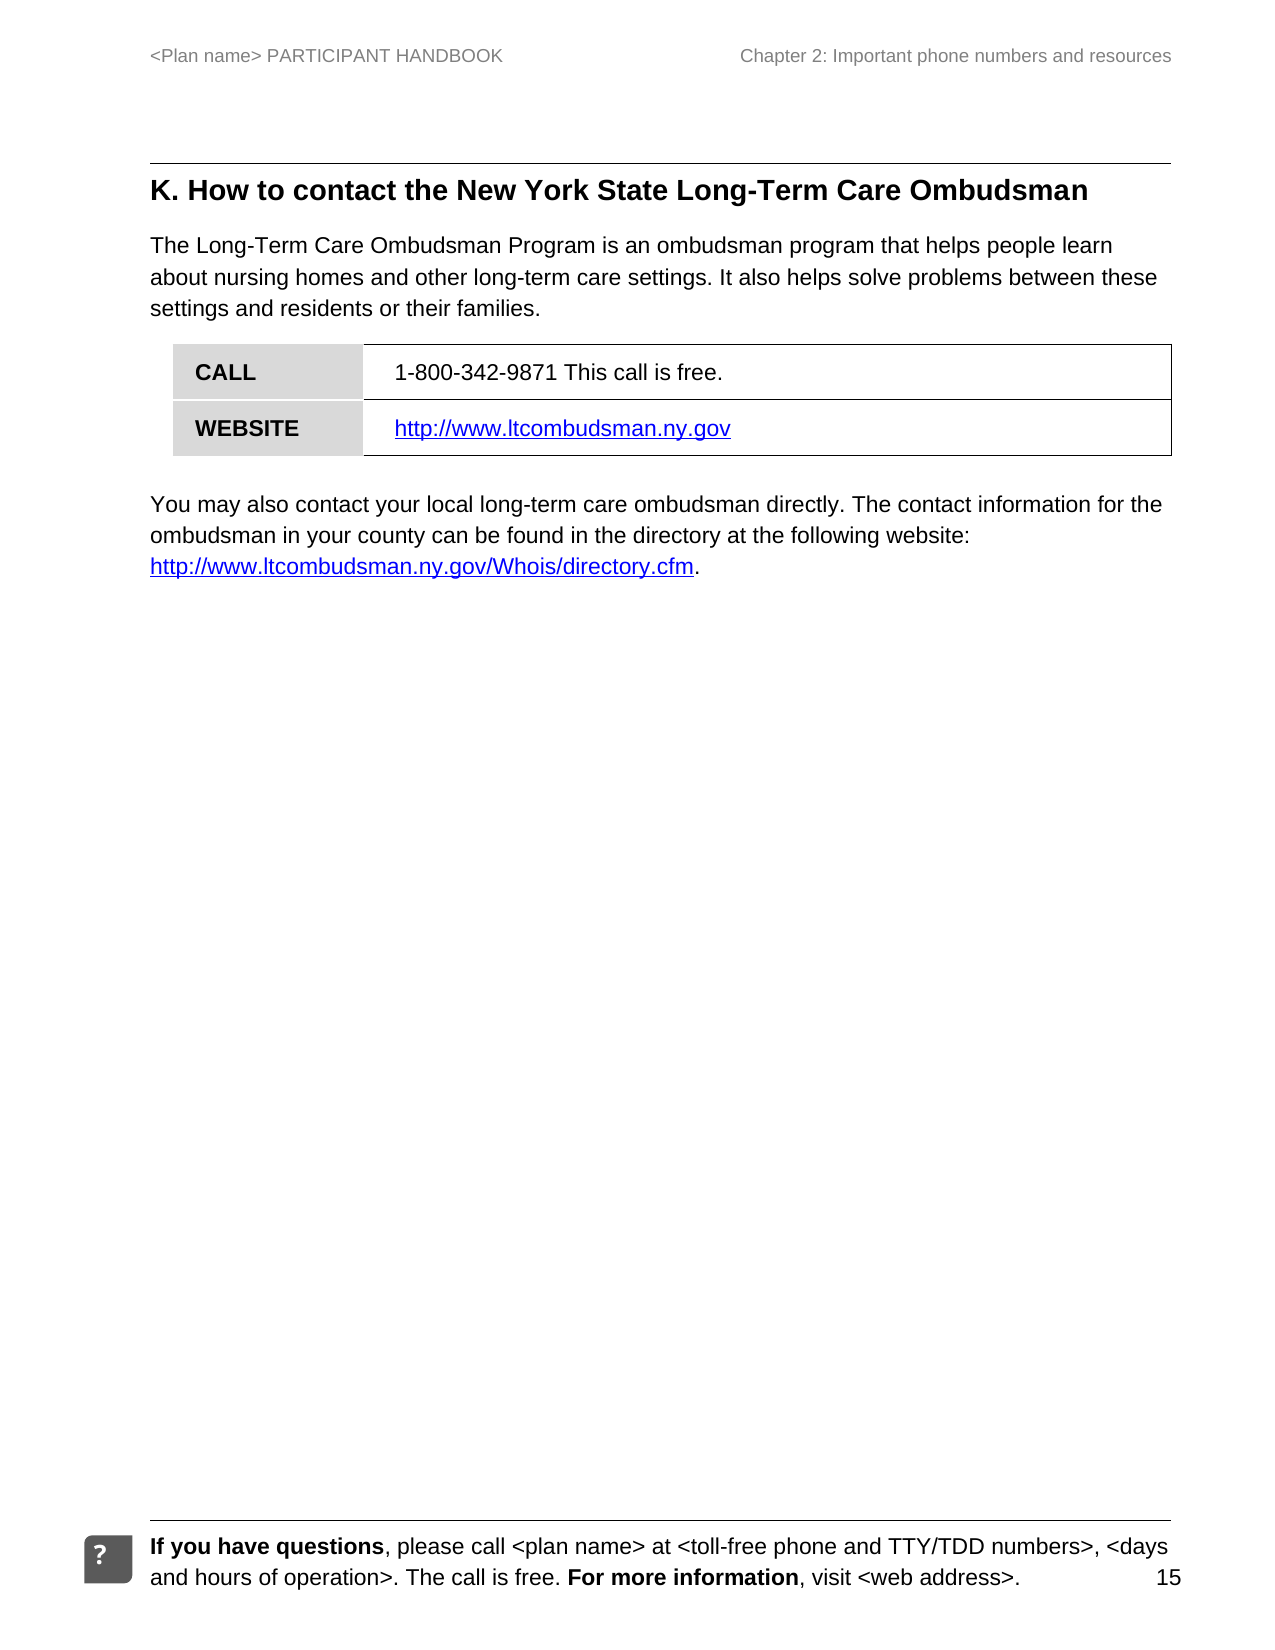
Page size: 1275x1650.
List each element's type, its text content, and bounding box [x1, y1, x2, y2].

text You may also contact your local long-term care ombudsman directly. The contact information for the ombudsman in your county can be found in the directory at the following website: http://www.ltcombudsman.ny.gov/Whois/directory.cfm. [150, 487, 1171, 581]
text The Long-Term Care Ombudsman Program is an ombudsman program that helps people learn about nursing homes and other long-term care settings. It also helps solve problems between these settings and residents or their families. [150, 229, 1171, 323]
table_cell WEBSITE [173, 401, 363, 455]
table_header 1-800-342-9871 This call is free. [364, 345, 1171, 399]
table_cell http://www.ltcombudsman.ny.gov [364, 400, 1171, 455]
table_header CALL [173, 345, 363, 399]
subtitle How to contact the New York State Long-Term Care Ombudsman [150, 164, 1171, 208]
